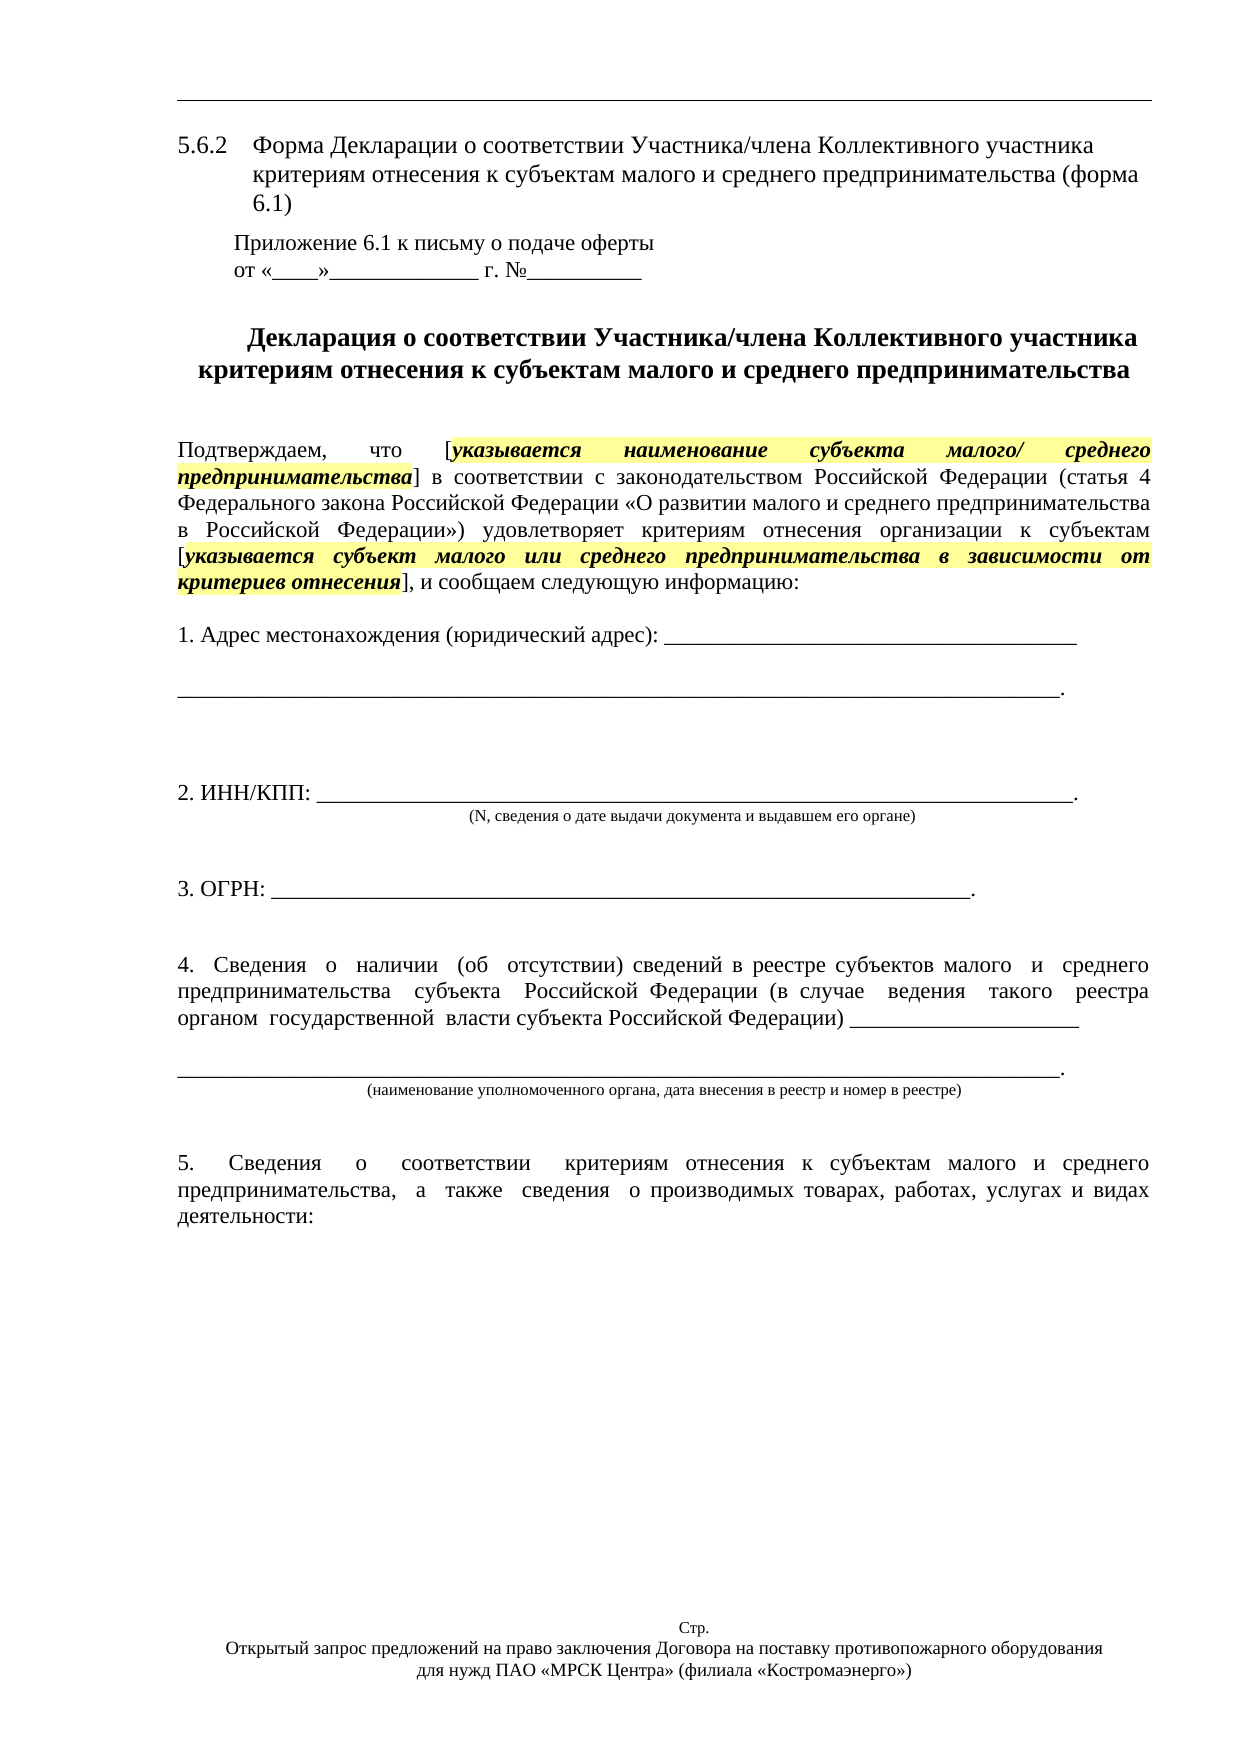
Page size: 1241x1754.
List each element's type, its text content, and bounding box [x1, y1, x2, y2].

text (наименование уполномоченного органа, дата внесения в реестр и номер в реестре) [177, 1080, 1152, 1099]
text _____________________________________________________________________________. [177, 1054, 1152, 1080]
text Декларация о соответствии Участника/члена Коллективного участника критериям отнесения к субъектам малого и среднего предпринимательства [177, 322, 1152, 384]
text 3. ОГРН: _____________________________________________________________. [177, 875, 1152, 901]
text 1. Адрес местонахождения (юридический адрес): ____________________________________ [177, 621, 1152, 647]
text 2. ИНН/КПП: __________________________________________________________________. [177, 779, 1152, 806]
text (N, сведения о дате выдачи документа и выдавшем его органе) [177, 806, 1152, 825]
text 5. Сведения о соответствии критериям отнесения к субъектам малого и среднего предпринимательства, а также сведения о производимых товарах, работах, услугах и видах деятельности: [177, 1149, 1152, 1228]
subtitle Форма Декларации о соответствии Участника/члена Коллективного участника критериям отнесения к субъектам малого и среднего предпринимательства (форма 6.1) [177, 131, 1152, 217]
text 4. Сведения о наличии (об отсутствии) сведений в реестре субъектов малого и среднего предпринимательства субъекта Российской Федерации (в случае ведения такого реестра органом государственной власти субъекта Российской Федерации) ____________________ [177, 951, 1152, 1030]
text _____________________________________________________________________________. [177, 674, 1152, 700]
text Подтверждаем, что [указывается наименование субъекта малого/ среднего предпринимательства] в соответствии с законодательством Российской Федерации (статья 4 Федерального закона Российской Федерации «О развитии малого и среднего предпринимательства в Российской Федерации») удовлетворяет критериям отнесения организации к субъектам [указывается субъект малого или среднего предпринимательства в зависимости от критериев отнесения], и сообщаем следующую информацию: [177, 437, 1152, 568]
text Приложение 6.1 к письму о подаче оферты от «____»_____________ г. №__________ [233, 229, 1152, 282]
